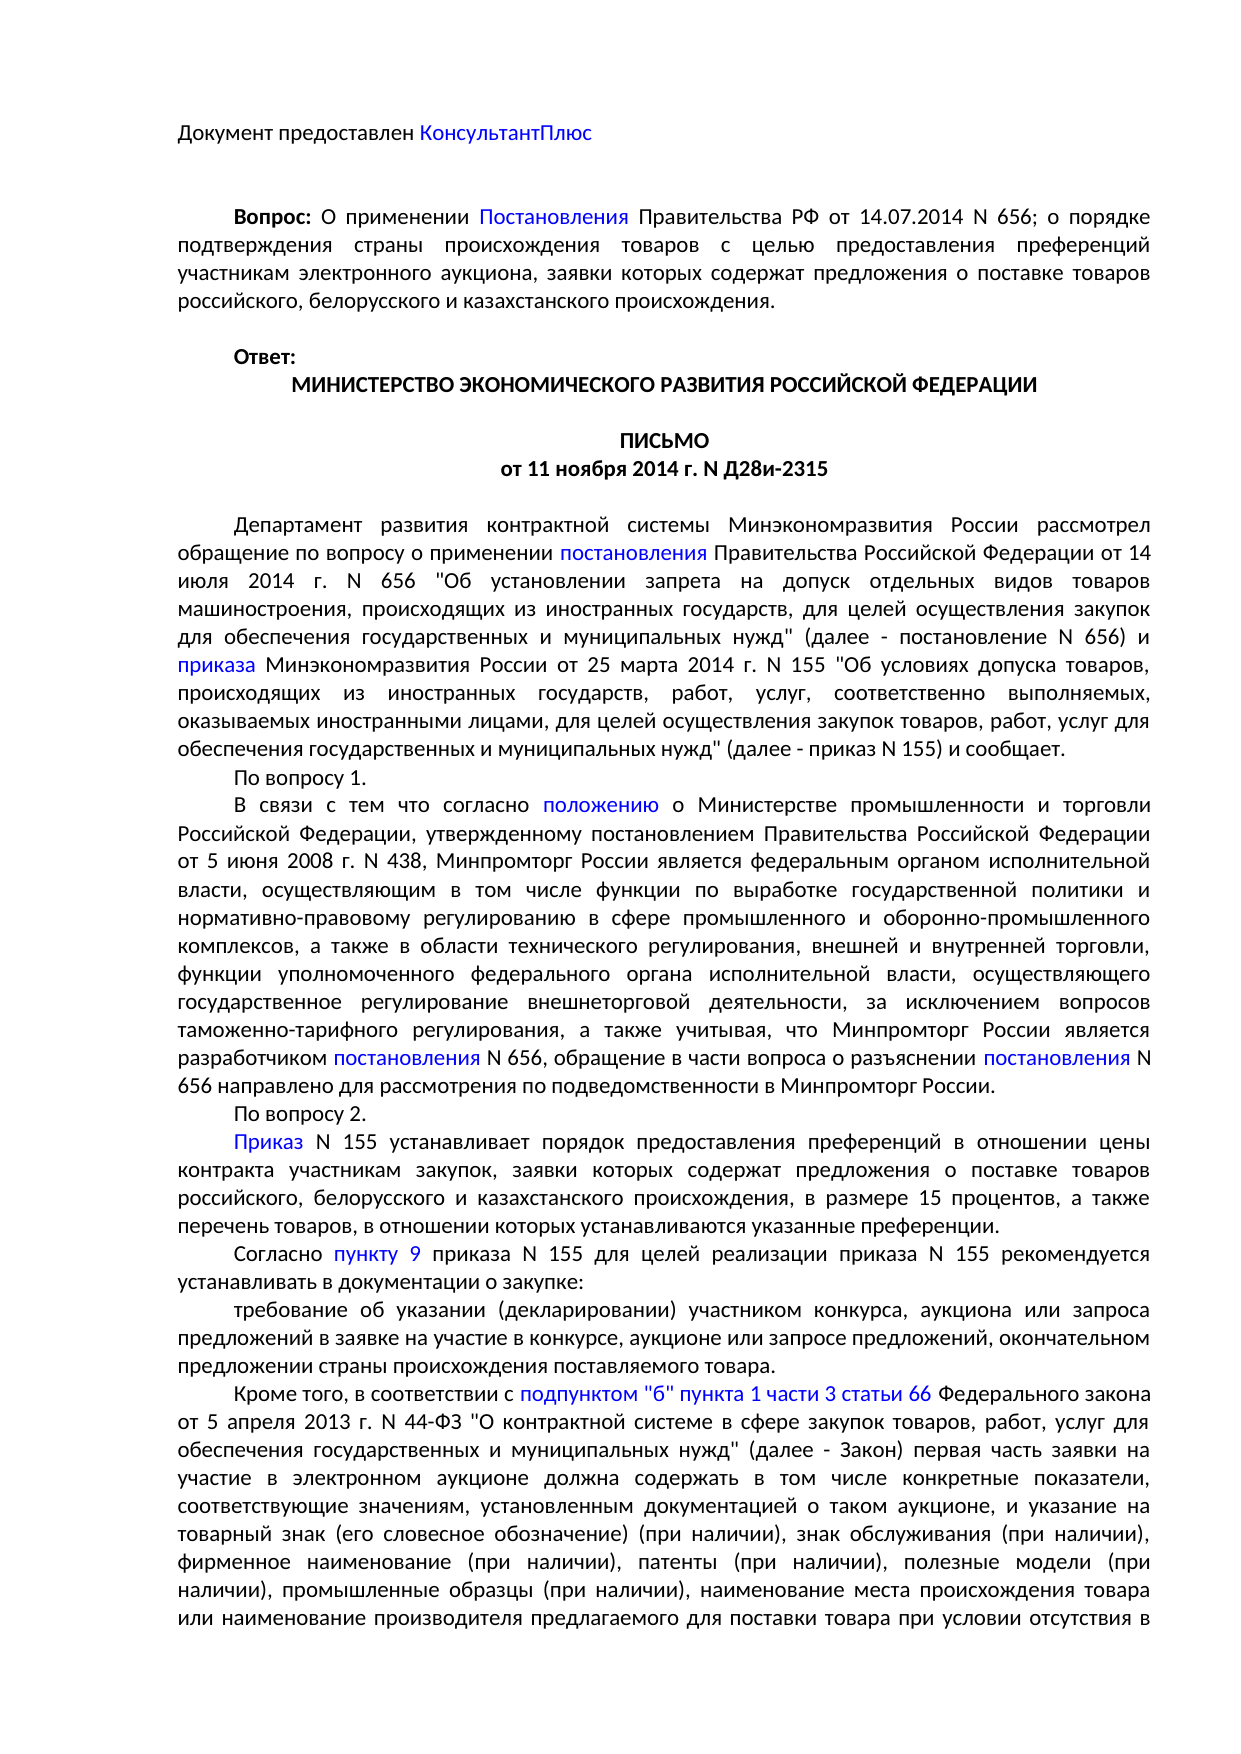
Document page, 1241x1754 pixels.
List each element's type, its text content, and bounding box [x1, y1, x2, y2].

text По вопросу 2. [177, 1099, 1152, 1127]
text МИНИСТЕРСТВО ЭКОНОМИЧЕСКОГО РАЗВИТИЯ РОССИЙСКОЙ ФЕДЕРАЦИИ [177, 370, 1152, 398]
text требование об указании (декларировании) участником конкурса, аукциона или запроса предложений в заявке на участие в конкурсе, аукционе или запросе предложений, окончательном предложении страны происхождения поставляемого товара. [177, 1295, 1152, 1379]
text Приказ N 155 устанавливает порядок предоставления преференций в отношении цены контракта участникам закупок, заявки которых содержат предложения о поставке товаров российского, белорусского и казахстанского происхождения, в размере 15 процентов, а также перечень товаров, в отношении которых устанавливаются указанные преференции. [177, 1127, 1152, 1239]
text Департамент развития контрактной системы Минэкономразвития России рассмотрел обращение по вопросу о применении постановления Правительства Российской Федерации от 14 июля 2014 г. N 656 "Об установлении запрета на допуск отдельных видов товаров машиностроения, происходящих из иностранных государств, для целей осуществления закупок для обеспечения государственных и муниципальных нужд" (далее - постановление N 656) и приказа Минэкономразвития России от 25 марта 2014 г. N 155 "Об условиях допуска товаров, происходящих из иностранных государств, работ, услуг, соответственно выполняемых, оказываемых иностранными лицами, для целей осуществления закупок товаров, работ, услуг для обеспечения государственных и муниципальных нужд" (далее - приказ N 155) и сообщает. [177, 510, 1152, 763]
text Ответ: [177, 342, 1152, 370]
text Согласно пункту 9 приказа N 155 для целей реализации приказа N 155 рекомендуется устанавливать в документации о закупке: [177, 1239, 1152, 1295]
text от 11 ноября 2014 г. N Д28и-2315 [177, 454, 1152, 482]
text Вопрос: О применении Постановления Правительства РФ от 14.07.2014 N 656; о порядке подтверждения страны происхождения товаров с целью предоставления преференций участникам электронного аукциона, заявки которых содержат предложения о поставке товаров российского, белорусского и казахстанского происхождения. [177, 202, 1152, 314]
text Документ предоставлен КонсультантПлюс [177, 118, 1152, 174]
text В связи с тем что согласно положению о Министерстве промышленности и торговли Российской Федерации, утвержденному постановлением Правительства Российской Федерации от 5 июня 2008 г. N 438, Минпромторг России является федеральным органом исполнительной власти, осуществляющим в том числе функции по выработке государственной политики и нормативно-правовому регулированию в сфере промышленного и оборонно-промышленного комплексов, а также в области технического регулирования, внешней и внутренней торговли, функции уполномоченного федерального органа исполнительной власти, осуществляющего государственное регулирование внешнеторговой деятельности, за исключением вопросов таможенно-тарифного регулирования, а также учитывая, что Минпромторг России является разработчиком постановления N 656, обращение в части вопроса о разъяснении постановления N 656 направлено для рассмотрения по подведомственности в Минпромторг России. [177, 791, 1152, 1099]
text ПИСЬМО [177, 426, 1152, 454]
text По вопросу 1. [177, 763, 1152, 791]
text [177, 1379, 1152, 1631]
